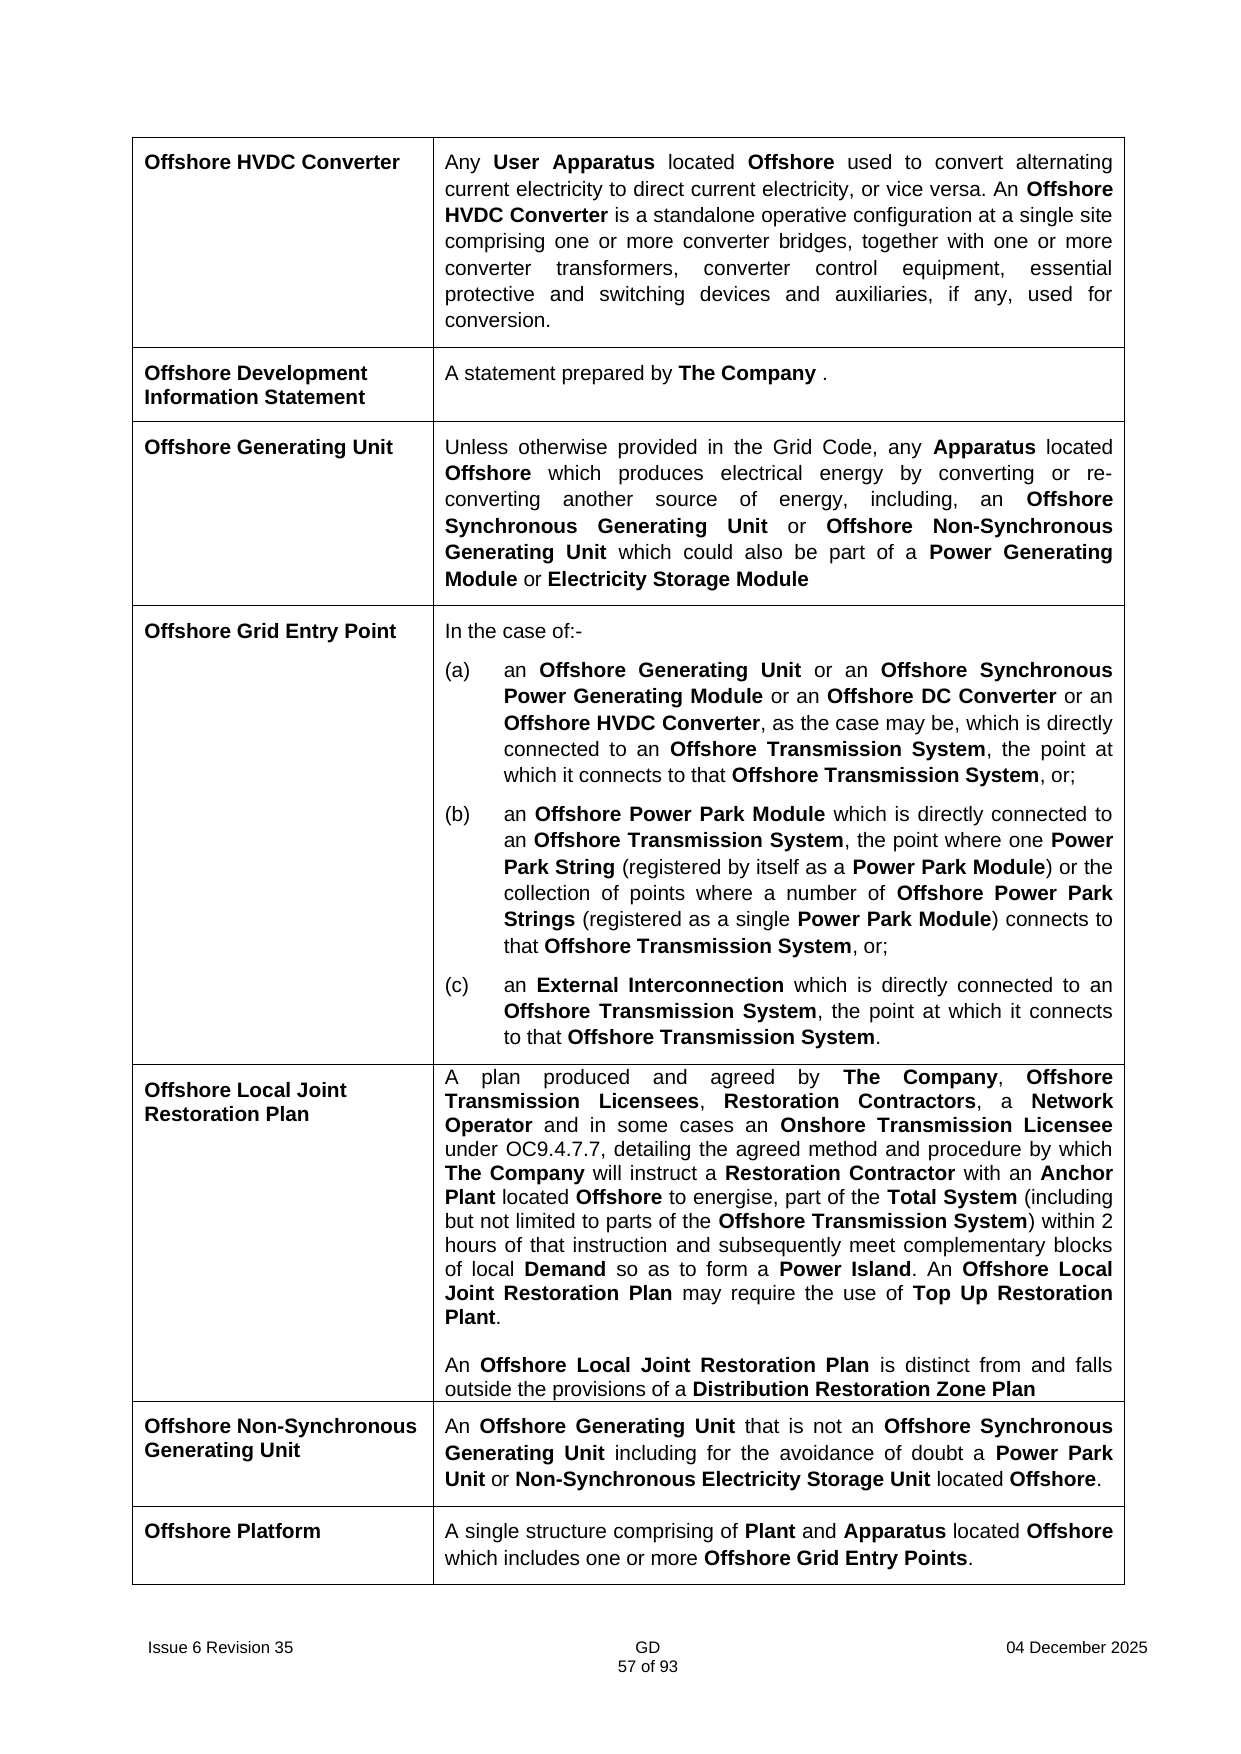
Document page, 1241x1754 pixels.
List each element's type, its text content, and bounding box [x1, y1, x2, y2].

table_cell In the case of:- (a) an Offshore Generating Unit or an Offshore Synchronous Power Generating Module or an Offshore DC Converter or an Offshore HVDC Converter, as the case may be, which is directly connected to an Offshore Transmission System, the point at which it connects to that Offshore Transmission System, or; (b) an Offshore Power Park Module which is directly connected to an Offshore Transmission System, the point where one Power Park String (registered by itself as a Power Park Module) or the collection of points where a number of Offshore Power Park Strings (registered as a single Power Park Module) connects to that Offshore Transmission System, or; (c) an External Interconnection which is directly connected to an Offshore Transmission System, the point at which it connects to that Offshore Transmission System. [434, 606, 1124, 1064]
table_cell Offshore Development Information Statement [133, 348, 433, 421]
table_cell Offshore Local Joint Restoration Plan [133, 1065, 433, 1401]
table_cell A plan produced and agreed by The Company, Offshore Transmission Licensees, Restoration Contractors, a Network Operator and in some cases an Onshore Transmission Licensee under OC9.4.7.7, detailing the agreed method and procedure by which The Company will instruct a Restoration Contractor with an Anchor Plant located Offshore to energise, part of the Total System (including but not limited to parts of the Offshore Transmission System) within 2 hours of that instruction and subsequently meet complementary blocks of local Demand so as to form a Power Island. An Offshore Local Joint Restoration Plan may require the use of Top Up Restoration Plant. An Offshore Local Joint Restoration Plan is distinct from and falls outside the provisions of a Distribution Restoration Zone Plan [434, 1065, 1124, 1401]
table_cell A statement prepared by The Company . [434, 348, 1124, 421]
table_cell Offshore Platform [133, 1507, 433, 1584]
table_cell Offshore Non-Synchronous Generating Unit [133, 1402, 433, 1506]
table_cell Offshore Generating Unit [133, 422, 433, 605]
table_cell Any User Apparatus located Offshore used to convert alternating current electricity to direct current electricity, or vice versa. An Offshore HVDC Converter is a standalone operative configuration at a single site comprising one or more converter bridges, together with one or more converter transformers, converter control equipment, essential protective and switching devices and auxiliaries, if any, used for conversion. [434, 138, 1124, 347]
table_cell A single structure comprising of Plant and Apparatus located Offshore which includes one or more Offshore Grid Entry Points. [434, 1507, 1124, 1584]
table_cell Unless otherwise provided in the Grid Code, any Apparatus located Offshore which produces electrical energy by converting or re-converting another source of energy, including, an Offshore Synchronous Generating Unit or Offshore Non-Synchronous Generating Unit which could also be part of a Power Generating Module or Electricity Storage Module [434, 422, 1124, 605]
table_cell Offshore Grid Entry Point [133, 606, 433, 1064]
table_cell An Offshore Generating Unit that is not an Offshore Synchronous Generating Unit including for the avoidance of doubt a Power Park Unit or Non-Synchronous Electricity Storage Unit located Offshore. [434, 1402, 1124, 1506]
table_cell Offshore HVDC Converter [133, 138, 433, 347]
